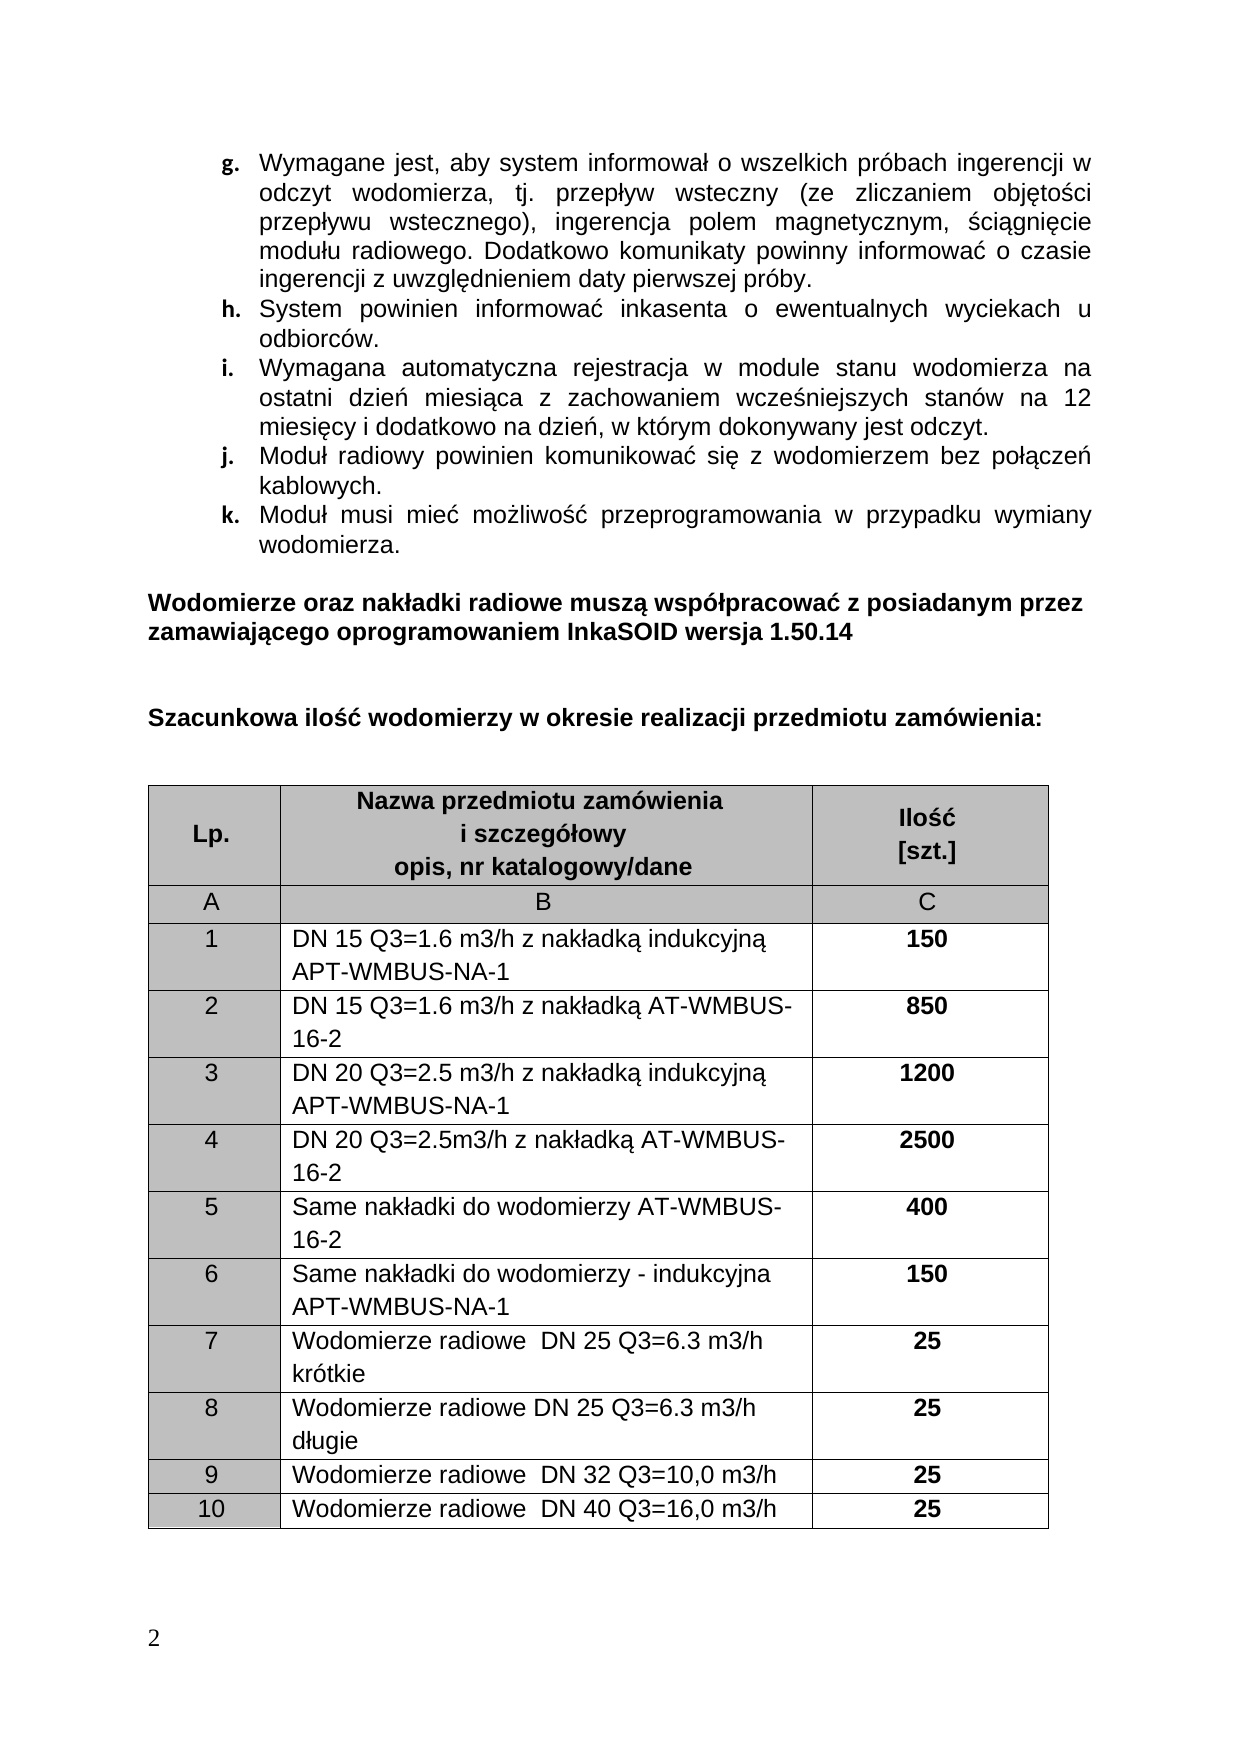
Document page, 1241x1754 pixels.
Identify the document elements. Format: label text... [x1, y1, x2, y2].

table_cell 7 [149, 1326, 280, 1392]
table_cell 4 [149, 1125, 280, 1191]
table_cell 8 [149, 1393, 280, 1459]
table_cell DN 15 Q3=1.6 m3/h z nakładką AT-WMBUS-16-2 [281, 991, 812, 1057]
text Wodomierze oraz nakładki radiowe muszą współpracować z posiadanym przez zamawiającego oprogramowaniem InkaSOID wersja 1.50.14 [148, 588, 1093, 674]
table_cell DN 20 Q3=2.5m3/h z nakładką AT-WMBUS-16-2 [281, 1125, 812, 1191]
list System powinien informować inkasenta o ewentualnych wyciekach u odbiorców. [221, 293, 1093, 352]
table_header Nazwa przedmiotu zamówienia i szczegółowy opis, nr katalogowy/dane [281, 786, 812, 885]
list Wymagana automatyczna rejestracja w module stanu wodomierza na ostatni dzień miesiąca z zachowaniem wcześniejszych stanów na 12 miesięcy i dodatkowo na dzień, w którym dokonywany jest odczyt. [221, 352, 1093, 440]
table_header Lp. [149, 786, 280, 885]
table_cell 25 [813, 1393, 1048, 1459]
table_cell 150 [813, 1259, 1048, 1325]
table_cell 2 [149, 991, 280, 1057]
table_cell 3 [149, 1058, 280, 1124]
table_cell Wodomierze radiowe DN 40 Q3=16,0 m3/h [281, 1494, 812, 1527]
table_cell 400 [813, 1192, 1048, 1258]
list Wymagane jest, aby system informował o wszelkich próbach ingerencji w odczyt wodomierza, tj. przepływ wsteczny (ze zliczaniem objętości przepływu wstecznego), ingerencja polem magnetycznym, ściągnięcie modułu radiowego. Dodatkowo komunikaty powinny informować o czasie ingerencji z uwzględnieniem daty pierwszej próby. [221, 148, 1093, 293]
table_header Ilość [szt.] [813, 786, 1048, 885]
table_cell DN 20 Q3=2.5 m3/h z nakładką indukcyjną APT-WMBUS-NA-1 [281, 1058, 812, 1124]
table_cell Wodomierze radiowe DN 32 Q3=10,0 m3/h [281, 1460, 812, 1493]
table_cell Same nakładki do wodomierzy AT-WMBUS-16-2 [281, 1192, 812, 1258]
table_cell 25 [813, 1460, 1048, 1493]
table_cell Wodomierze radiowe DN 25 Q3=6.3 m3/h długie [281, 1393, 812, 1459]
table_cell 25 [813, 1326, 1048, 1392]
table_cell 10 [149, 1494, 280, 1527]
table_cell DN 15 Q3=1.6 m3/h z nakładką indukcyjną APT-WMBUS-NA-1 [281, 924, 812, 990]
table_cell Same nakładki do wodomierzy - indukcyjna APT-WMBUS-NA-1 [281, 1259, 812, 1325]
table_cell B [281, 886, 812, 923]
table_cell 9 [149, 1460, 280, 1493]
text Szacunkowa ilość wodomierzy w okresie realizacji przedmiotu zamówienia: [148, 703, 1093, 731]
table_cell 1200 [813, 1058, 1048, 1124]
list Moduł radiowy powinien komunikować się z wodomierzem bez połączeń kablowych. [221, 440, 1093, 500]
table_cell 2500 [813, 1125, 1048, 1191]
table_cell A [149, 886, 280, 923]
table_cell 6 [149, 1259, 280, 1325]
table_cell 850 [813, 991, 1048, 1057]
table_cell C [813, 886, 1048, 923]
table_cell 5 [149, 1192, 280, 1258]
table_cell 25 [813, 1494, 1048, 1527]
list Moduł musi mieć możliwość przeprogramowania w przypadku wymiany wodomierza. [221, 500, 1093, 559]
table_cell 150 [813, 924, 1048, 990]
table_cell Wodomierze radiowe DN 25 Q3=6.3 m3/h krótkie [281, 1326, 812, 1392]
table_cell 1 [149, 924, 280, 990]
